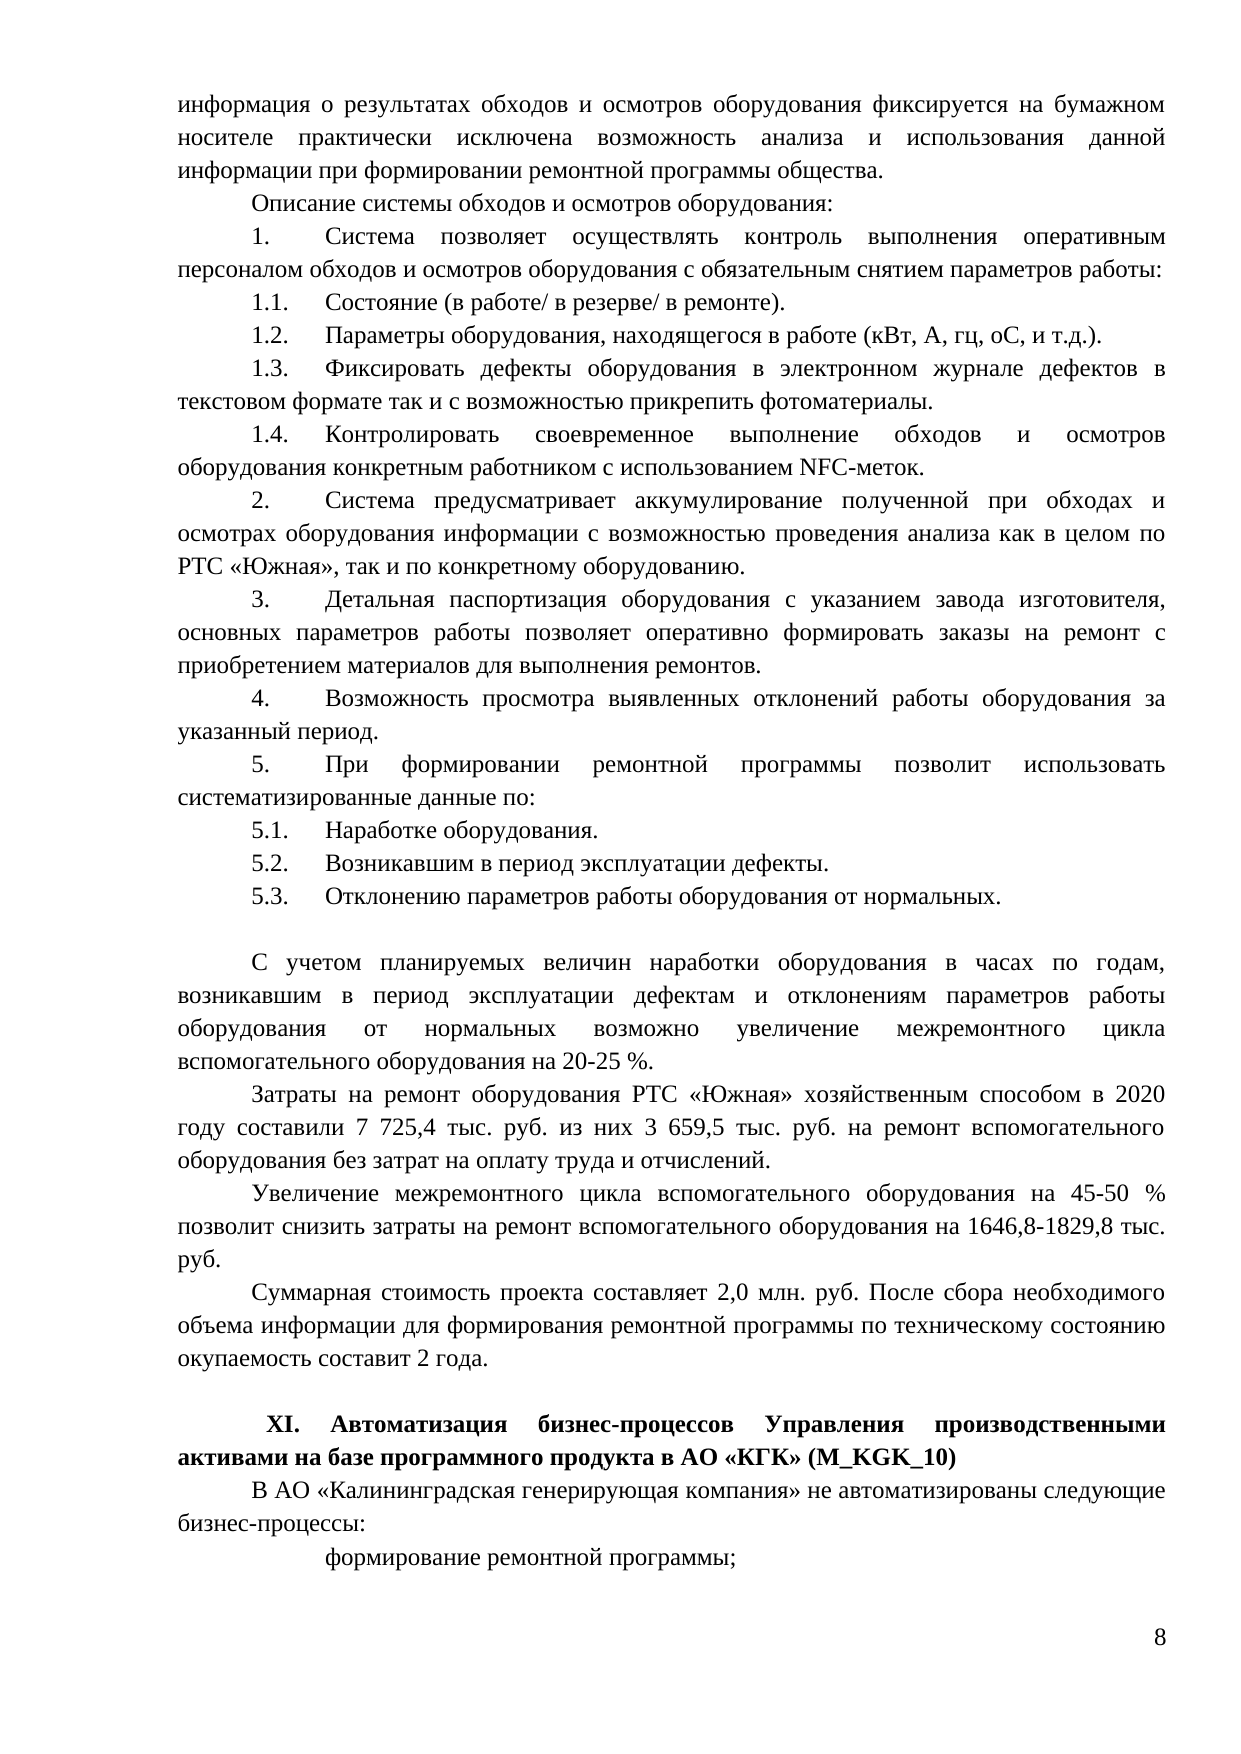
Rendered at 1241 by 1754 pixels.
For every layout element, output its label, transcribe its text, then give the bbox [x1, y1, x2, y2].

text 3. Детальная паспортизация оборудования с указанием завода изготовителя, основных параметров работы позволяет оперативно формировать заказы на ремонт с приобретением материалов для выполнения ремонтов. [177, 584, 1166, 679]
text 1.2. Параметры оборудования, находящегося в работе (кВт, А, гц, оС, и т.д.). [177, 320, 1166, 348]
text 5.2. Возникавшим в период эксплуатации дефекты. [177, 848, 1166, 877]
text 5.3. Отклонению параметров работы оборудования от нормальных. [177, 881, 1166, 910]
text 5. При формировании ремонтной программы позволит использовать систематизированные данные по: [177, 749, 1166, 811]
text Описание системы обходов и осмотров оборудования: [177, 188, 1166, 216]
text С учетом планируемых величин наработки оборудования в часах по годам, возникавшим в период эксплуатации дефектам и отклонениям параметров работы оборудования от нормальных возможно увеличение межремонтного цикла вспомогательного оборудования на 20-25 %. [177, 947, 1166, 1075]
text 2. Система предусматривает аккумулирование полученной при обходах и осмотрах оборудования информации с возможностью проведения анализа как в целом по РТС «Южная», так и по конкретному оборудованию. [177, 485, 1166, 580]
text 1. Система позволяет осуществлять контроль выполнения оперативным персоналом обходов и осмотров оборудования с обязательным снятием параметров работы: [177, 221, 1166, 282]
text XI. Автоматизация бизнес-процессов Управления производственными активами на базе программного продукта в АО «КГК» (M_KGK_10) [177, 1409, 1166, 1471]
text Увеличение межремонтного цикла вспомогательного оборудования на 45-50 % позволит снизить затраты на ремонт вспомогательного оборудования на 1646,8-1829,8 тыс. руб. [177, 1178, 1166, 1273]
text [177, 89, 1166, 183]
text  формирование ремонтной программы; [177, 1542, 1166, 1570]
text 5.1. Наработке оборудования. [177, 815, 1166, 844]
text 1.4. Контролировать своевременное выполнение обходов и осмотров оборудования конкретным работником с использованием NFC-меток. [177, 419, 1166, 481]
text Суммарная стоимость проекта составляет 2,0 млн. руб. После сбора необходимого объема информации для формирования ремонтной программы по техническому состоянию окупаемость составит 2 года. [177, 1277, 1166, 1372]
text Затраты на ремонт оборудования РТС «Южная» хозяйственным способом в 2020 году составили 7 725,4 тыс. руб. из них 3 659,5 тыс. руб. на ремонт вспомогательного оборудования без затрат на оплату труда и отчислений. [177, 1079, 1166, 1174]
text 1.3. Фиксировать дефекты оборудования в электронном журнале дефектов в текстовом формате так и с возможностью прикрепить фотоматериалы. [177, 353, 1166, 414]
text 4. Возможность просмотра выявленных отклонений работы оборудования за указанный период. [177, 683, 1166, 745]
text В АО «Калининградская генерирующая компания» не автоматизированы следующие бизнес-процессы: [177, 1476, 1166, 1537]
text 1.1. Состояние (в работе/ в резерве/ в ремонте). [177, 287, 1166, 316]
